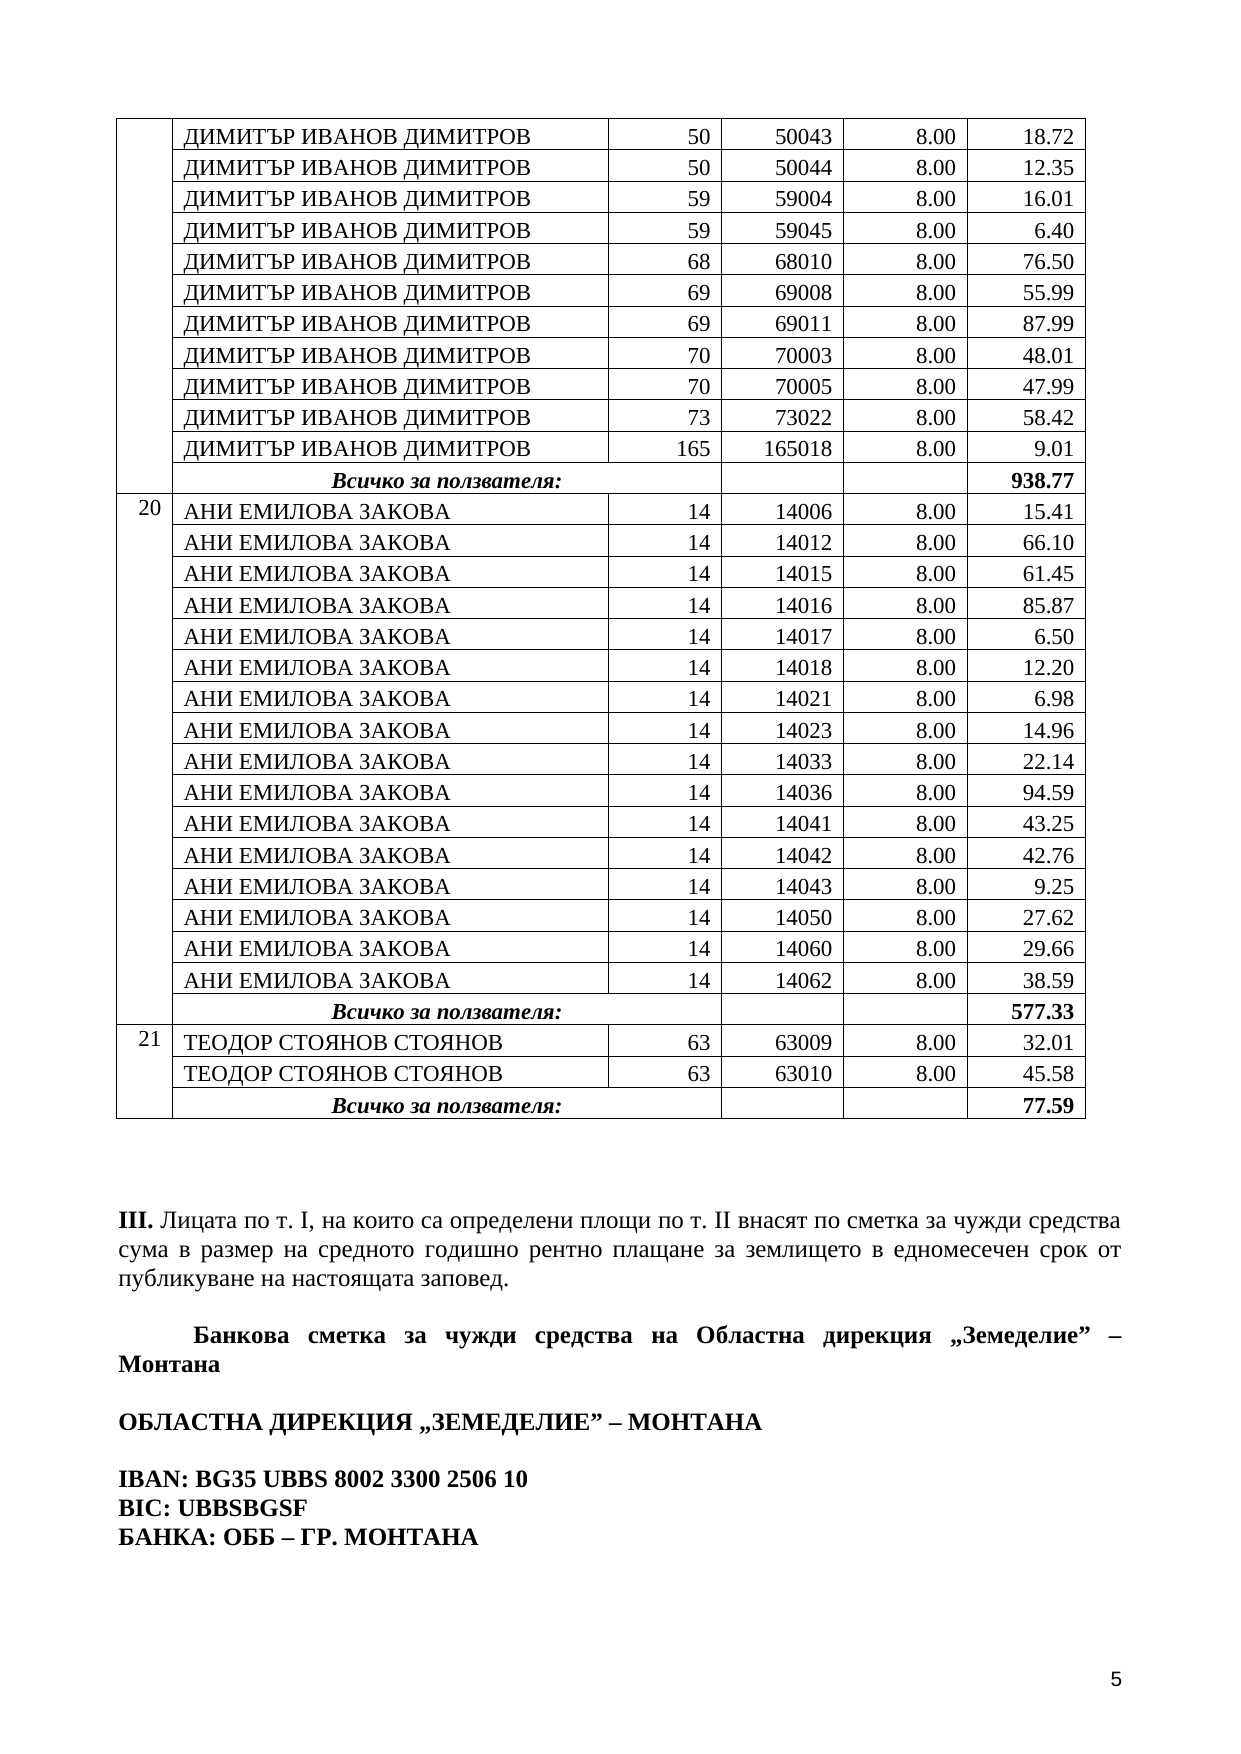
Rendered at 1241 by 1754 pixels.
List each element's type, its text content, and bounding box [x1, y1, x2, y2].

table_cell 8.00 [844, 838, 967, 868]
table_cell 8.00 [844, 307, 967, 337]
table_cell 61.45 [968, 557, 1085, 587]
table_cell АНИ ЕМИЛОВА ЗАКОВА [173, 838, 608, 868]
table_cell 70 [609, 369, 721, 399]
table_cell 14041 [722, 807, 843, 837]
table_cell 70 [609, 338, 721, 368]
table_cell 68 [609, 244, 721, 274]
table_cell АНИ ЕМИЛОВА ЗАКОВА [173, 525, 608, 556]
table_cell 8.00 [844, 213, 967, 243]
table_cell 8.00 [844, 119, 967, 149]
table_cell 76.50 [968, 244, 1085, 274]
table_cell 43.25 [968, 807, 1085, 837]
table_cell ДИМИТЪР ИВАНОВ ДИМИТРОВ [173, 244, 608, 274]
table_cell ТЕОДОР СТОЯНОВ СТОЯНОВ [173, 1057, 608, 1087]
table_cell ДИМИТЪР ИВАНОВ ДИМИТРОВ [173, 213, 608, 243]
table_cell 9.25 [968, 869, 1085, 899]
table_cell 15.41 [968, 494, 1085, 524]
table_cell АНИ ЕМИЛОВА ЗАКОВА [173, 557, 608, 587]
text Банкова сметка за чужди средства на Областна дирекция „Земеделие” – Монтана [118, 1320, 1122, 1378]
table_cell 50044 [722, 150, 843, 181]
table_cell 21 [117, 1025, 172, 1118]
table_cell 14 [609, 619, 721, 649]
table_cell 6.50 [968, 619, 1085, 649]
table_cell 8.00 [844, 1025, 967, 1056]
table_cell [722, 994, 843, 1024]
table_cell Всичко за ползвателя: [173, 994, 721, 1024]
table_cell 165018 [722, 432, 843, 462]
table_cell 69008 [722, 275, 843, 306]
table_cell Всичко за ползвателя: [173, 463, 721, 493]
table_cell ДИМИТЪР ИВАНОВ ДИМИТРОВ [173, 338, 608, 368]
table_cell 8.00 [844, 775, 967, 806]
table_cell ДИМИТЪР ИВАНОВ ДИМИТРОВ [173, 432, 608, 462]
table_cell 47.99 [968, 369, 1085, 399]
table_cell 6.40 [968, 213, 1085, 243]
table_cell 8.00 [844, 588, 967, 618]
table_cell 63 [609, 1057, 721, 1087]
table_cell 14 [609, 588, 721, 618]
table_cell 66.10 [968, 525, 1085, 556]
table_cell 18.72 [968, 119, 1085, 149]
table_cell 14.96 [968, 713, 1085, 743]
table_cell 12.35 [968, 150, 1085, 181]
table_cell 14023 [722, 713, 843, 743]
table_cell 14018 [722, 650, 843, 681]
table_cell 14021 [722, 682, 843, 712]
table_cell 20 [117, 494, 172, 1024]
table_cell 14015 [722, 557, 843, 587]
table_cell АНИ ЕМИЛОВА ЗАКОВА [173, 900, 608, 931]
table_cell 27.62 [968, 900, 1085, 931]
table_cell 14 [609, 932, 721, 962]
table_cell 14 [609, 650, 721, 681]
table_cell 8.00 [844, 1057, 967, 1087]
table_cell 77.59 [968, 1088, 1085, 1118]
table_cell 8.00 [844, 369, 967, 399]
table_cell 38.59 [968, 963, 1085, 993]
table_cell 14042 [722, 838, 843, 868]
text ОБЛАСТНА ДИРЕКЦИЯ „ЗЕМЕДЕЛИЕ” – МОНТАНА [118, 1407, 1122, 1435]
table_cell 85.87 [968, 588, 1085, 618]
table_cell 55.99 [968, 275, 1085, 306]
table_cell 70005 [722, 369, 843, 399]
table_cell 9.01 [968, 432, 1085, 462]
table_cell ДИМИТЪР ИВАНОВ ДИМИТРОВ [173, 182, 608, 212]
table_cell [722, 463, 843, 493]
table_cell 14060 [722, 932, 843, 962]
table_cell 14 [609, 494, 721, 524]
table_cell 8.00 [844, 900, 967, 931]
table_cell 8.00 [844, 525, 967, 556]
table_cell 59 [609, 213, 721, 243]
table_cell АНИ ЕМИЛОВА ЗАКОВА [173, 744, 608, 774]
table_cell АНИ ЕМИЛОВА ЗАКОВА [173, 588, 608, 618]
table_cell 16.01 [968, 182, 1085, 212]
table_cell 59 [609, 182, 721, 212]
table_cell 22.14 [968, 744, 1085, 774]
table_cell 14 [609, 557, 721, 587]
table_cell [844, 463, 967, 493]
table_cell 8.00 [844, 682, 967, 712]
table_cell 8.00 [844, 650, 967, 681]
table_cell АНИ ЕМИЛОВА ЗАКОВА [173, 869, 608, 899]
table_cell 6.98 [968, 682, 1085, 712]
table_cell 58.42 [968, 400, 1085, 431]
table_cell 50043 [722, 119, 843, 149]
table_cell 8.00 [844, 182, 967, 212]
table_cell АНИ ЕМИЛОВА ЗАКОВА [173, 807, 608, 837]
table_cell 14 [609, 900, 721, 931]
table_cell 48.01 [968, 338, 1085, 368]
table_cell 14 [609, 869, 721, 899]
table_cell 69011 [722, 307, 843, 337]
table_cell 14017 [722, 619, 843, 649]
table_cell ТЕОДОР СТОЯНОВ СТОЯНОВ [173, 1025, 608, 1056]
table_cell 8.00 [844, 619, 967, 649]
table_cell 68010 [722, 244, 843, 274]
table_cell 73 [609, 400, 721, 431]
table_cell АНИ ЕМИЛОВА ЗАКОВА [173, 682, 608, 712]
table_cell 14006 [722, 494, 843, 524]
table_cell 29.66 [968, 932, 1085, 962]
table_cell ДИМИТЪР ИВАНОВ ДИМИТРОВ [173, 275, 608, 306]
table_cell 8.00 [844, 869, 967, 899]
table_cell 63010 [722, 1057, 843, 1087]
table_cell АНИ ЕМИЛОВА ЗАКОВА [173, 775, 608, 806]
table_cell 577.33 [968, 994, 1085, 1024]
table_cell 50 [609, 119, 721, 149]
table_cell 69 [609, 307, 721, 337]
table_cell 59004 [722, 182, 843, 212]
table_cell 69 [609, 275, 721, 306]
text IBAN: ВG35 UBBS 8002 3300 2506 10 [118, 1464, 1122, 1493]
table_cell 8.00 [844, 932, 967, 962]
table_cell Всичко за ползвателя: [173, 1088, 721, 1118]
table_cell ДИМИТЪР ИВАНОВ ДИМИТРОВ [173, 307, 608, 337]
table_cell 14050 [722, 900, 843, 931]
table_cell 8.00 [844, 275, 967, 306]
table_cell 8.00 [844, 432, 967, 462]
table_cell 8.00 [844, 744, 967, 774]
table_cell 8.00 [844, 400, 967, 431]
table_cell АНИ ЕМИЛОВА ЗАКОВА [173, 932, 608, 962]
table_cell АНИ ЕМИЛОВА ЗАКОВА [173, 713, 608, 743]
table_cell 14 [609, 775, 721, 806]
table_cell АНИ ЕМИЛОВА ЗАКОВА [173, 494, 608, 524]
table_cell 45.58 [968, 1057, 1085, 1087]
table_cell 8.00 [844, 150, 967, 181]
table_cell АНИ ЕМИЛОВА ЗАКОВА [173, 963, 608, 993]
table_cell ДИМИТЪР ИВАНОВ ДИМИТРОВ [173, 369, 608, 399]
table_cell ДИМИТЪР ИВАНОВ ДИМИТРОВ [173, 150, 608, 181]
table_cell 70003 [722, 338, 843, 368]
table_cell 12.20 [968, 650, 1085, 681]
table_cell 63009 [722, 1025, 843, 1056]
table_cell 73022 [722, 400, 843, 431]
text III. Лицата по т. I, на които са определени площи по т. II внасят по сметка за чужди средства сума в размер на средното годишно рентно плащане за землището в едномесечен срок от публикуване на настоящата заповед. [118, 1205, 1122, 1292]
table_cell 8.00 [844, 807, 967, 837]
table_cell 14033 [722, 744, 843, 774]
table_cell АНИ ЕМИЛОВА ЗАКОВА [173, 650, 608, 681]
text БАНКА: ОББ – ГР. МОНТАНА [118, 1522, 1122, 1550]
table_cell 94.59 [968, 775, 1085, 806]
table_cell АНИ ЕМИЛОВА ЗАКОВА [173, 619, 608, 649]
table_cell 8.00 [844, 494, 967, 524]
table_cell [844, 994, 967, 1024]
table_cell 8.00 [844, 338, 967, 368]
table_cell 50 [609, 150, 721, 181]
table_cell [844, 1088, 967, 1118]
table_cell 14 [609, 682, 721, 712]
table_cell 8.00 [844, 244, 967, 274]
table_cell 63 [609, 1025, 721, 1056]
table_cell 165 [609, 432, 721, 462]
table_cell 59045 [722, 213, 843, 243]
table_cell 32.01 [968, 1025, 1085, 1056]
table_cell 8.00 [844, 557, 967, 587]
table_cell 87.99 [968, 307, 1085, 337]
table_cell 14 [609, 963, 721, 993]
table_cell [722, 1088, 843, 1118]
text BIC: UBBSBGSF [118, 1493, 1122, 1522]
table_cell 14 [609, 807, 721, 837]
table_cell 14 [609, 744, 721, 774]
table_cell 14 [609, 525, 721, 556]
table_cell 14036 [722, 775, 843, 806]
table_cell 14043 [722, 869, 843, 899]
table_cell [173, 119, 608, 149]
table_cell 14 [609, 838, 721, 868]
table_cell 14 [609, 713, 721, 743]
table_cell 8.00 [844, 963, 967, 993]
table_cell 14012 [722, 525, 843, 556]
table_cell 14016 [722, 588, 843, 618]
table_cell 42.76 [968, 838, 1085, 868]
table_cell ДИМИТЪР ИВАНОВ ДИМИТРОВ [173, 400, 608, 431]
table_cell 938.77 [968, 463, 1085, 493]
table_cell 14062 [722, 963, 843, 993]
table_cell 8.00 [844, 713, 967, 743]
